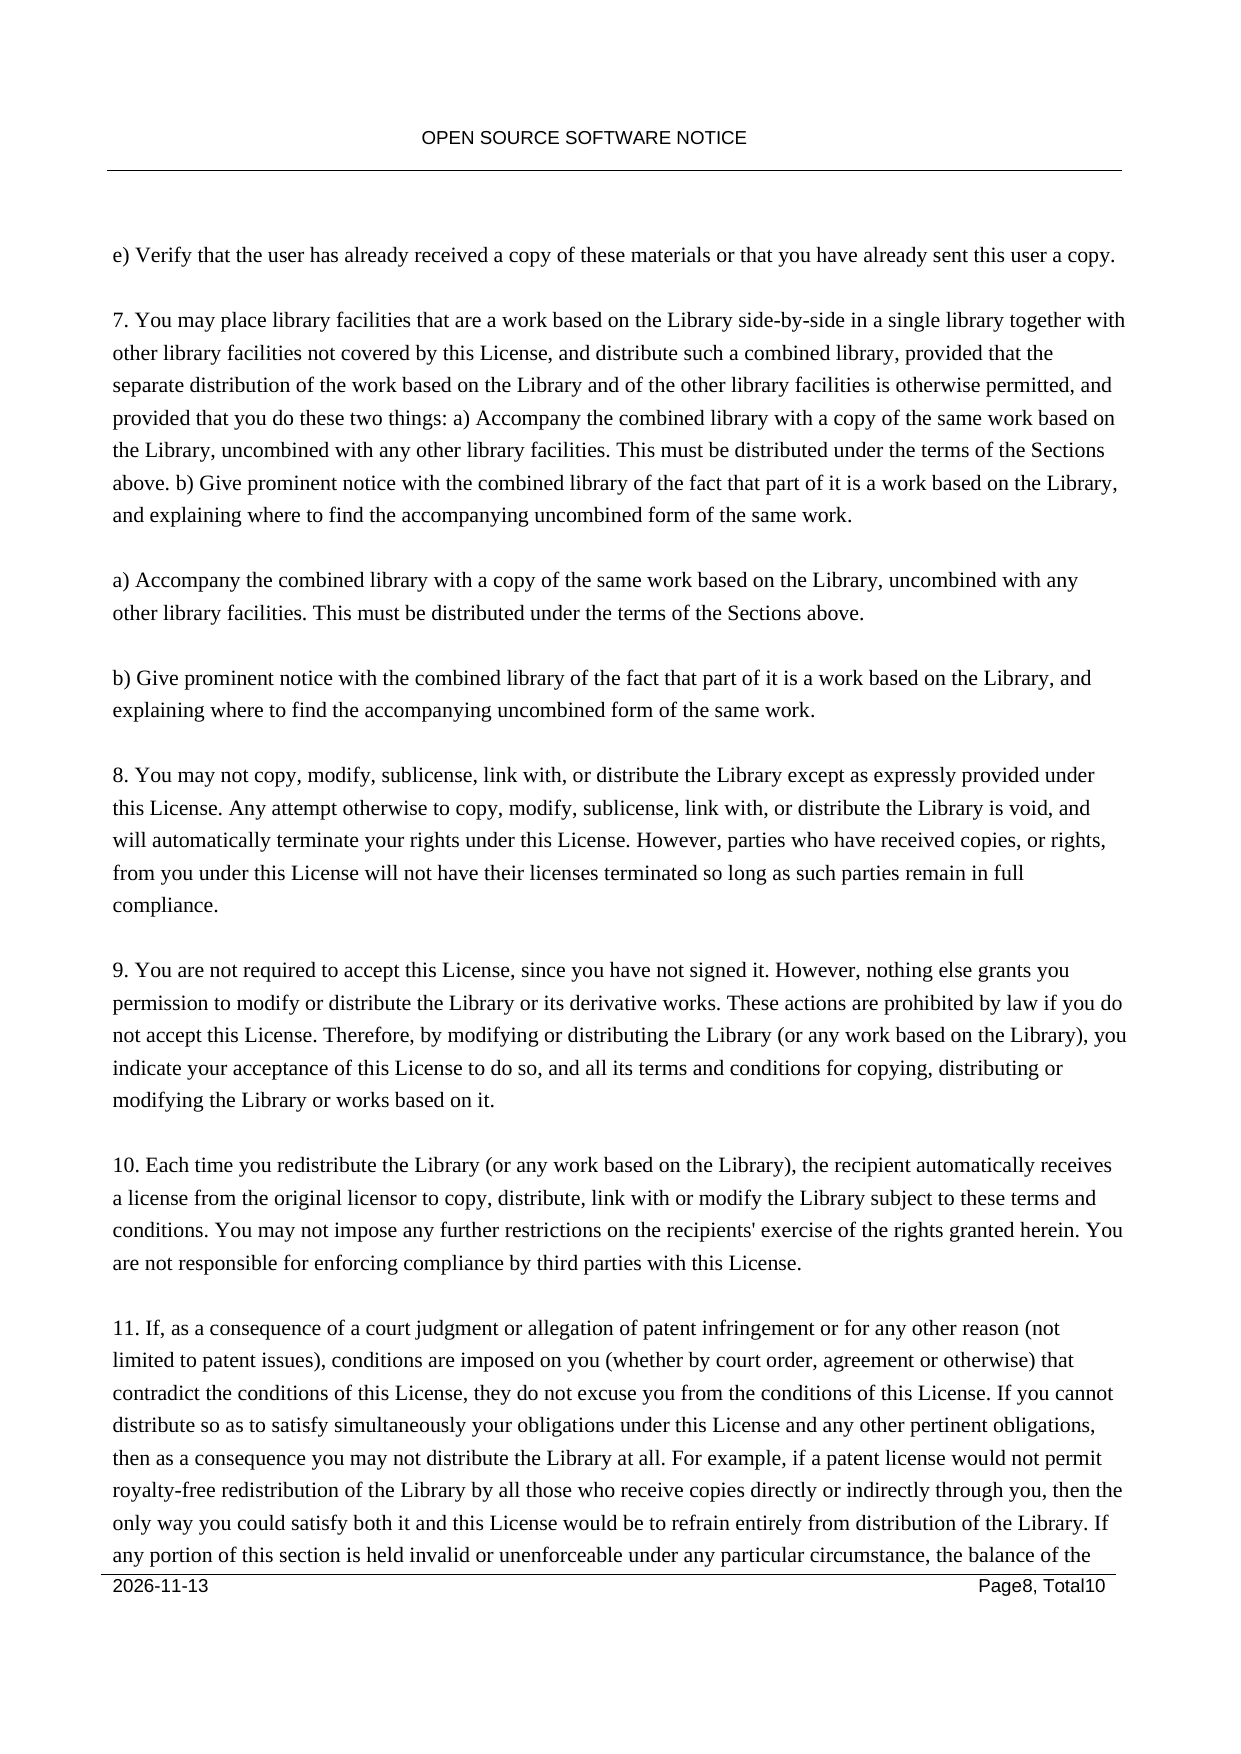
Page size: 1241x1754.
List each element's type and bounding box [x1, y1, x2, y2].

text [112, 206, 1128, 1571]
